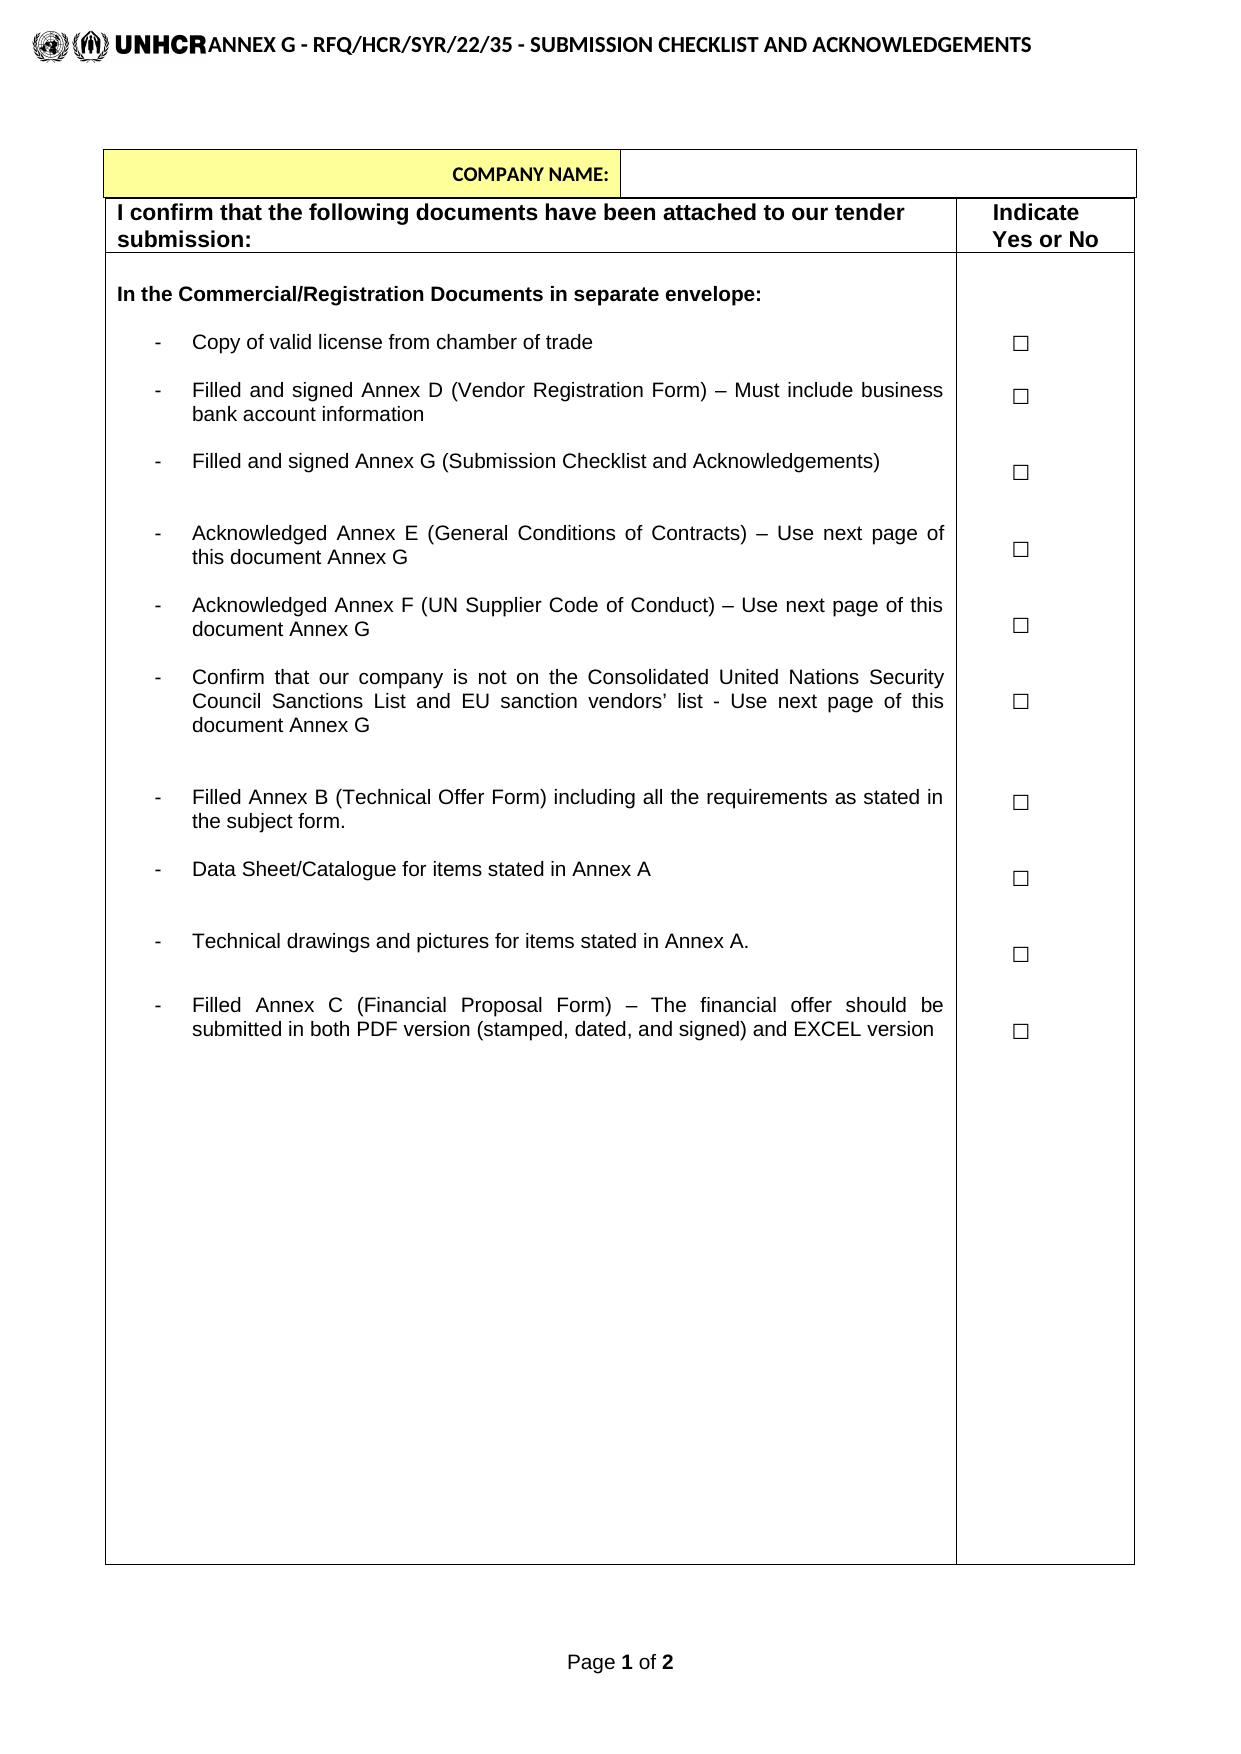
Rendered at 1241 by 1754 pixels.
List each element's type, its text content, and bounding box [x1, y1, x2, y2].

table_header COMPANY NAME: [104, 150, 620, 197]
table_header I confirm that the following documents have been attached to our tender submission: [106, 199, 956, 252]
picture [31, 29, 210, 68]
table_header [621, 150, 1136, 197]
table_cell [957, 253, 1134, 1563]
table_cell In the Commercial/Registration Documents in separate envelope: Copy of valid license from chamber of trade Filled and signed Annex D (Vendor Registration Form) – Must include business bank account information Filled and signed Annex G (Submission Checklist and Acknowledgements) Acknowledged Annex E (General Conditions of Contracts) – Use next page of this document Annex G Acknowledged Annex F (UN Supplier Code of Conduct) – Use next page of this document Annex G Confirm that our company is not on the Consolidated United Nations Security Council Sanctions List and EU sanction vendors’ list - Use next page of this document Annex G Filled Annex B (Technical Offer Form) including all the requirements as stated in the subject form. Data Sheet/Catalogue for items stated in Annex A Technical drawings and pictures for items stated in Annex A. Filled Annex C (Financial Proposal Form) – The financial offer should be submitted in both PDF version (stamped, dated, and signed) and EXCEL version [106, 253, 956, 1563]
table_header Indicate Yes or No [957, 199, 1134, 252]
